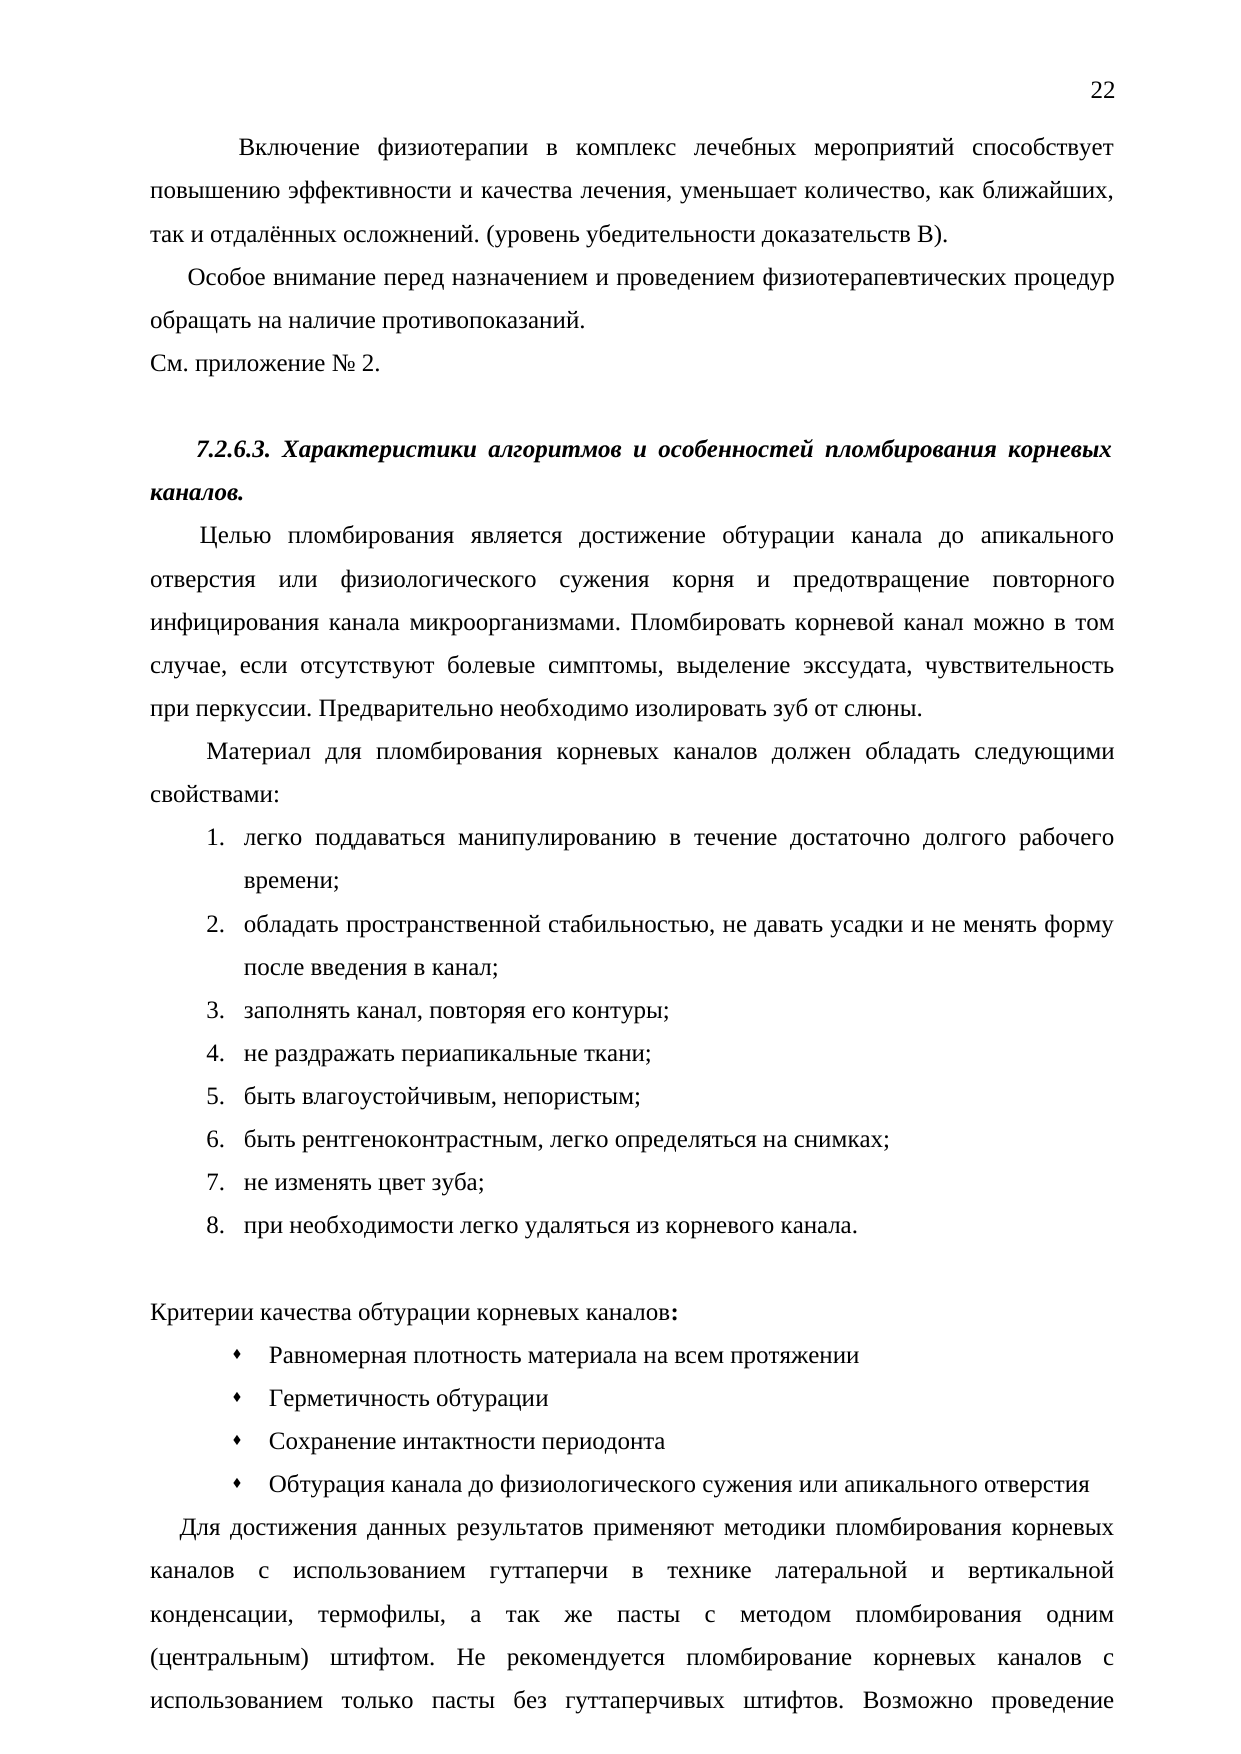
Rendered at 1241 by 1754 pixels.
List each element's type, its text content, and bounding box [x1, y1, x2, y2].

list Обтурация канала до физиологического сужения или апикального отверстия [231, 1469, 1115, 1498]
text Включение физиотерапии в комплекс лечебных мероприятий способствует повышению эффективности и качества лечения, уменьшает количество, как ближайших, так и отдалённых осложнений. (уровень убедительности доказательств В). [150, 132, 1115, 247]
list Сохранение интактности периодонта [231, 1426, 1115, 1455]
list легко поддаваться манипулированию в течение достаточно долгого рабочего времени; [206, 822, 1115, 894]
text Критерии качества обтурации корневых каналов: [150, 1297, 1115, 1326]
text Материал для пломбирования корневых каналов должен обладать следующими свойствами: [150, 736, 1115, 808]
list заполнять канал, повторяя его контуры; [206, 995, 1115, 1024]
text Целью пломбирования является достижение обтурации канала до апикального отверстия или физиологического сужения корня и предотвращение повторного инфицирования канала микроорганизмами. Пломбировать корневой канал можно в том случае, если отсутствуют болевые симптомы, выделение экссудата, чувствительность при перкуссии. Предварительно необходимо изолировать зуб от слюны. [150, 521, 1115, 722]
list не раздражать периапикальные ткани; [206, 1038, 1115, 1067]
text 7.2.6.3. Характеристики алгоритмов и особенностей пломбирования корневых каналов. [150, 434, 1115, 506]
text См. приложение № 2. [150, 348, 1115, 377]
list Равномерная плотность материала на всем протяжении [231, 1340, 1115, 1369]
list быть рентгеноконтрастным, легко определяться на снимках; [206, 1124, 1115, 1153]
list обладать пространственной стабильностью, не давать усадки и не менять форму после введения в канал; [206, 909, 1115, 981]
list не изменять цвет зуба; [206, 1167, 1115, 1196]
list быть влагоустойчивым, непористым; [206, 1081, 1115, 1110]
list Герметичность обтурации [231, 1383, 1115, 1412]
text Особое внимание перед назначением и проведением физиотерапевтических процедур обращать на наличие противопоказаний. [150, 262, 1115, 334]
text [150, 1512, 1115, 1714]
list при необходимости легко удаляться из корневого канала. [206, 1211, 1115, 1239]
